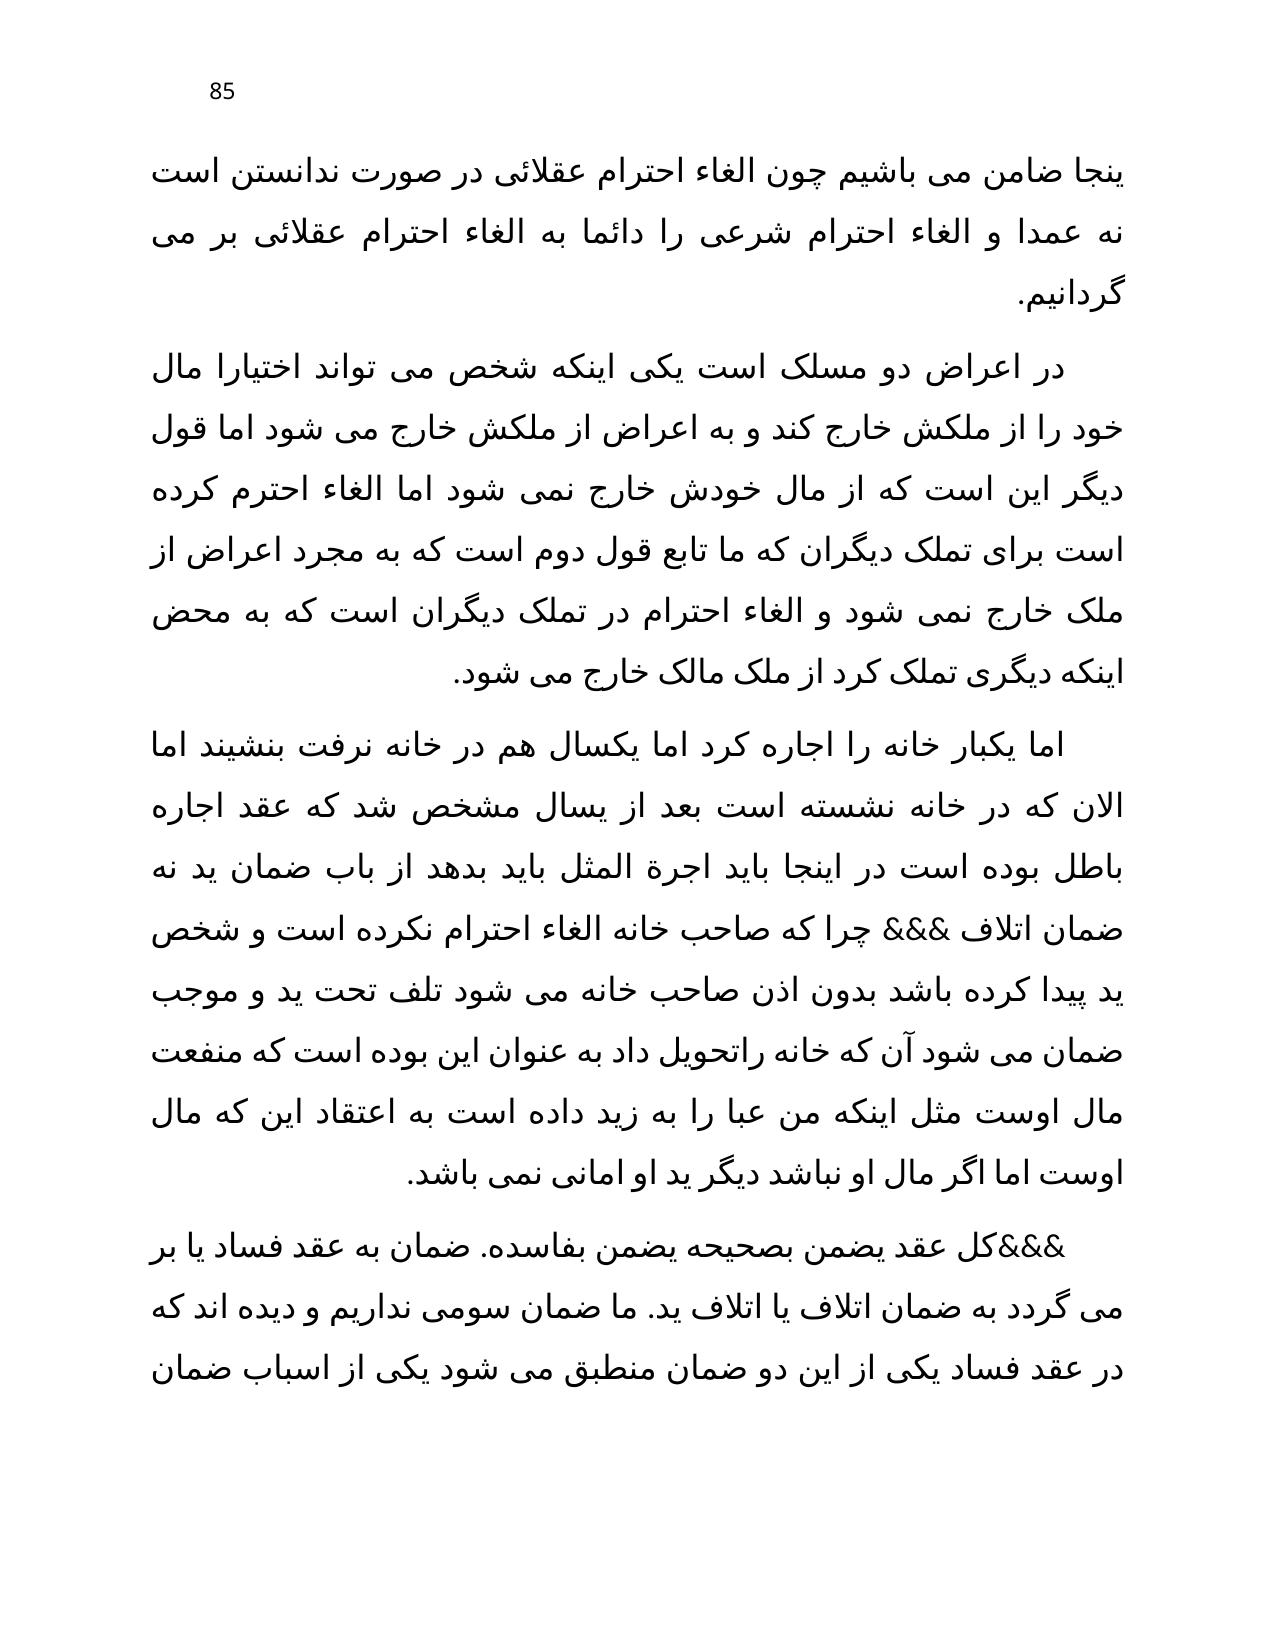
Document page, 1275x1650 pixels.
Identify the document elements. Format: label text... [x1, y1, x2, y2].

text اما یکبار خانه را اجاره کرد اما یکسال هم در خانه نرفت بنشیند اما الان که در خانه نشسته است بعد از یسال مشخص شد که عقد اجاره باطل بوده است در اینجا باید اجرة المثل باید بدهد از باب ضمان ید نه ضمان اتلاف &&& چرا که صاحب خانه الغاء احترام نکرده است و شخص ید پیدا کرده باشد بدون اذن صاحب خانه می شود تلف تحت ید و موجب ضمان می شود آن که خانه راتحویل داد به عنوان این بوده است که منفعت مال اوست مثل اینکه من عبا را به زید داده است به اعتقاد این که مال اوست اما اگر مال او نباشد دیگر ید او امانی نمی باشد. [150, 724, 1125, 1192]
text در اعراض دو مسلک است یکی اینکه شخص می تواند اختیارا مال خود را از ملکش خارج کند و به اعراض از ملکش خارج می شود اما قول دیگر این است که از مال خودش خارج نمی شود اما الغاء احترم کرده است برای تملک دیگران که ما تابع قول دوم است که به مجرد اعراض از ملک خارج نمی شود و الغاء احترام در تملک دیگران است که به محض اینکه دیگری تملک کرد از ملک مالک خارج می شود. [150, 346, 1125, 692]
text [150, 1225, 1125, 1388]
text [150, 150, 1125, 313]
